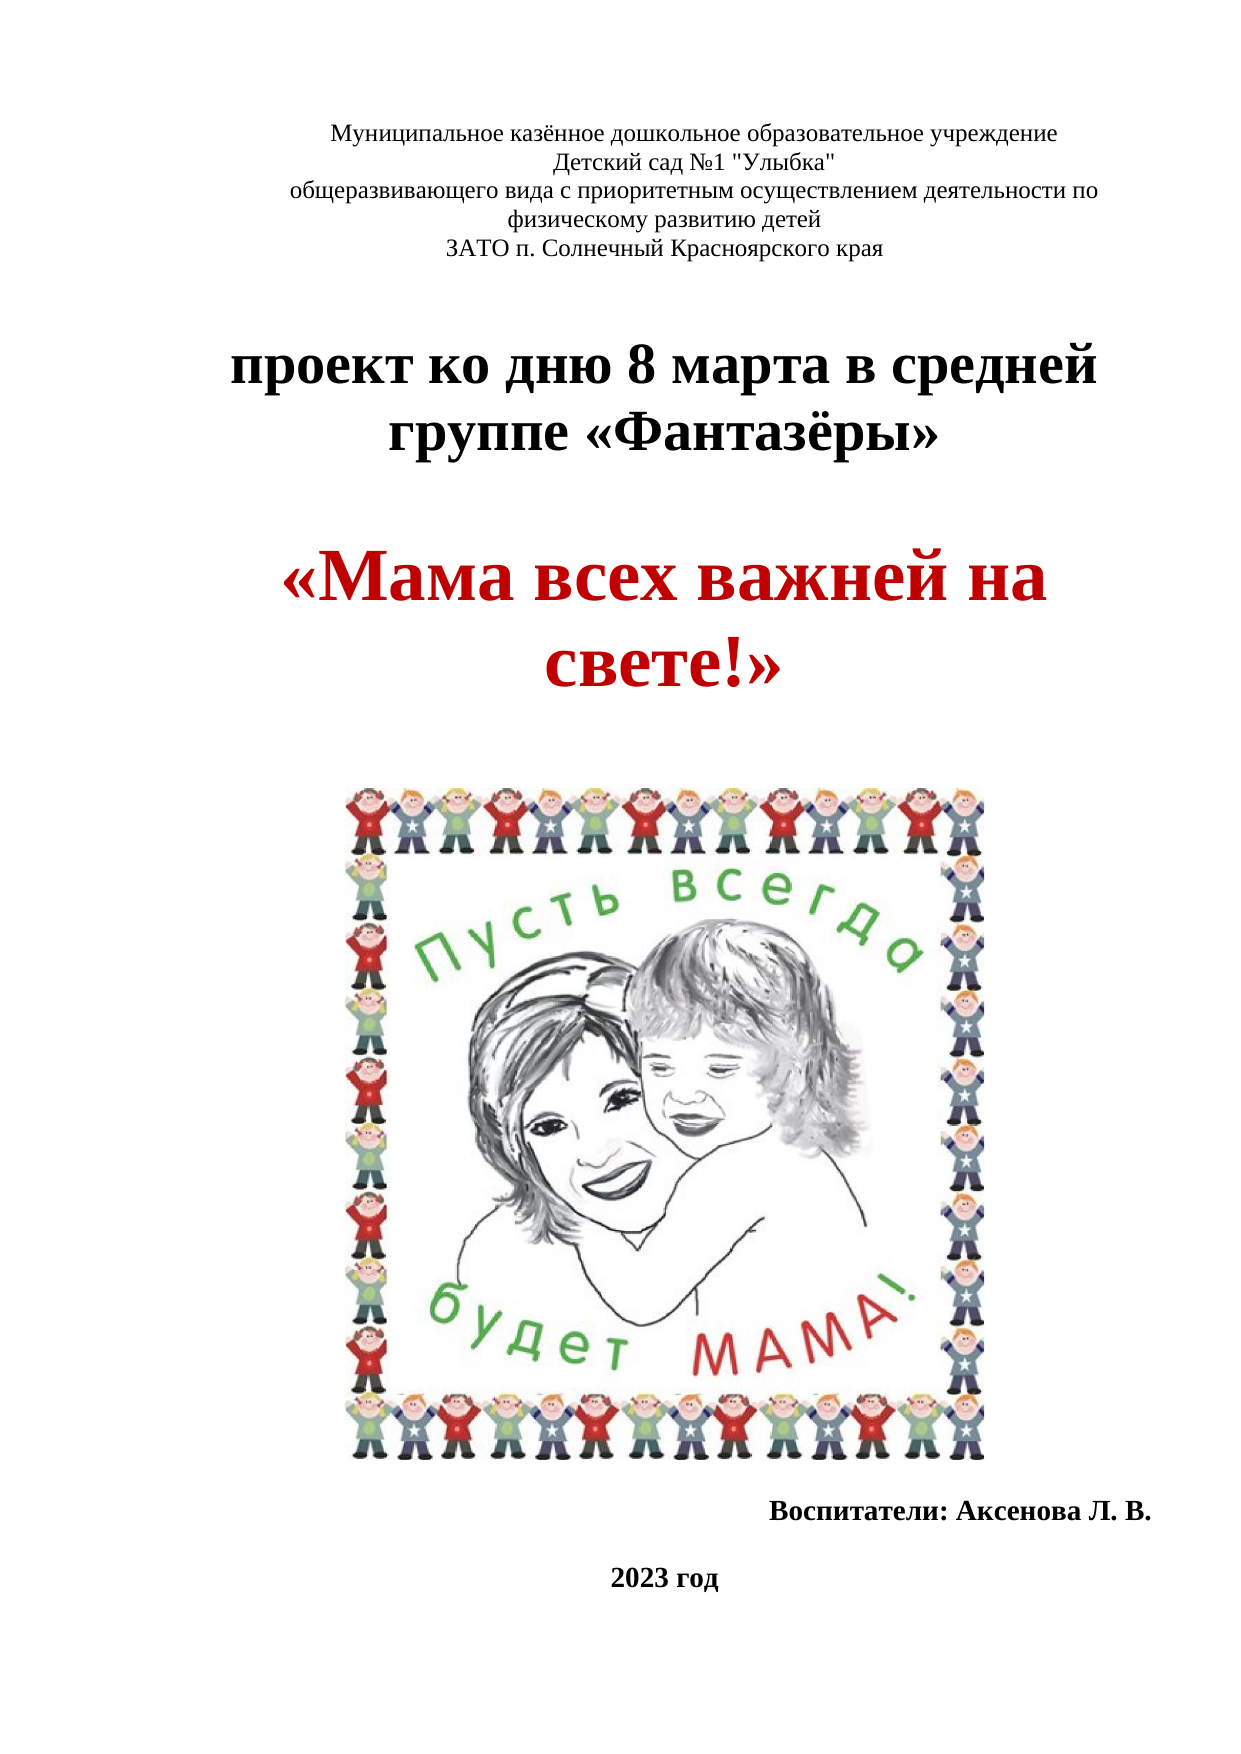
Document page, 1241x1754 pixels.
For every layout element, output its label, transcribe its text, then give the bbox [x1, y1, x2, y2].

text Детский сад №1 "Улыбка" [177, 147, 1152, 176]
text «Мама всех важней на свете!» [177, 530, 1152, 703]
text общеразвивающего вида с приоритетным осуществлением деятельности по физическому развитию детей ЗАТО п. Солнечный Красноярского края [177, 176, 1152, 262]
text Воспитатели: Аксенова Л. В. [177, 1493, 1152, 1527]
text 2023 год [177, 1560, 1152, 1594]
text Муниципальное казённое дошкольное образовательное учреждение [177, 118, 1152, 147]
picture [344, 788, 985, 1460]
text проект ко дню 8 марта в средней группе «Фантазёры» [177, 329, 1152, 463]
